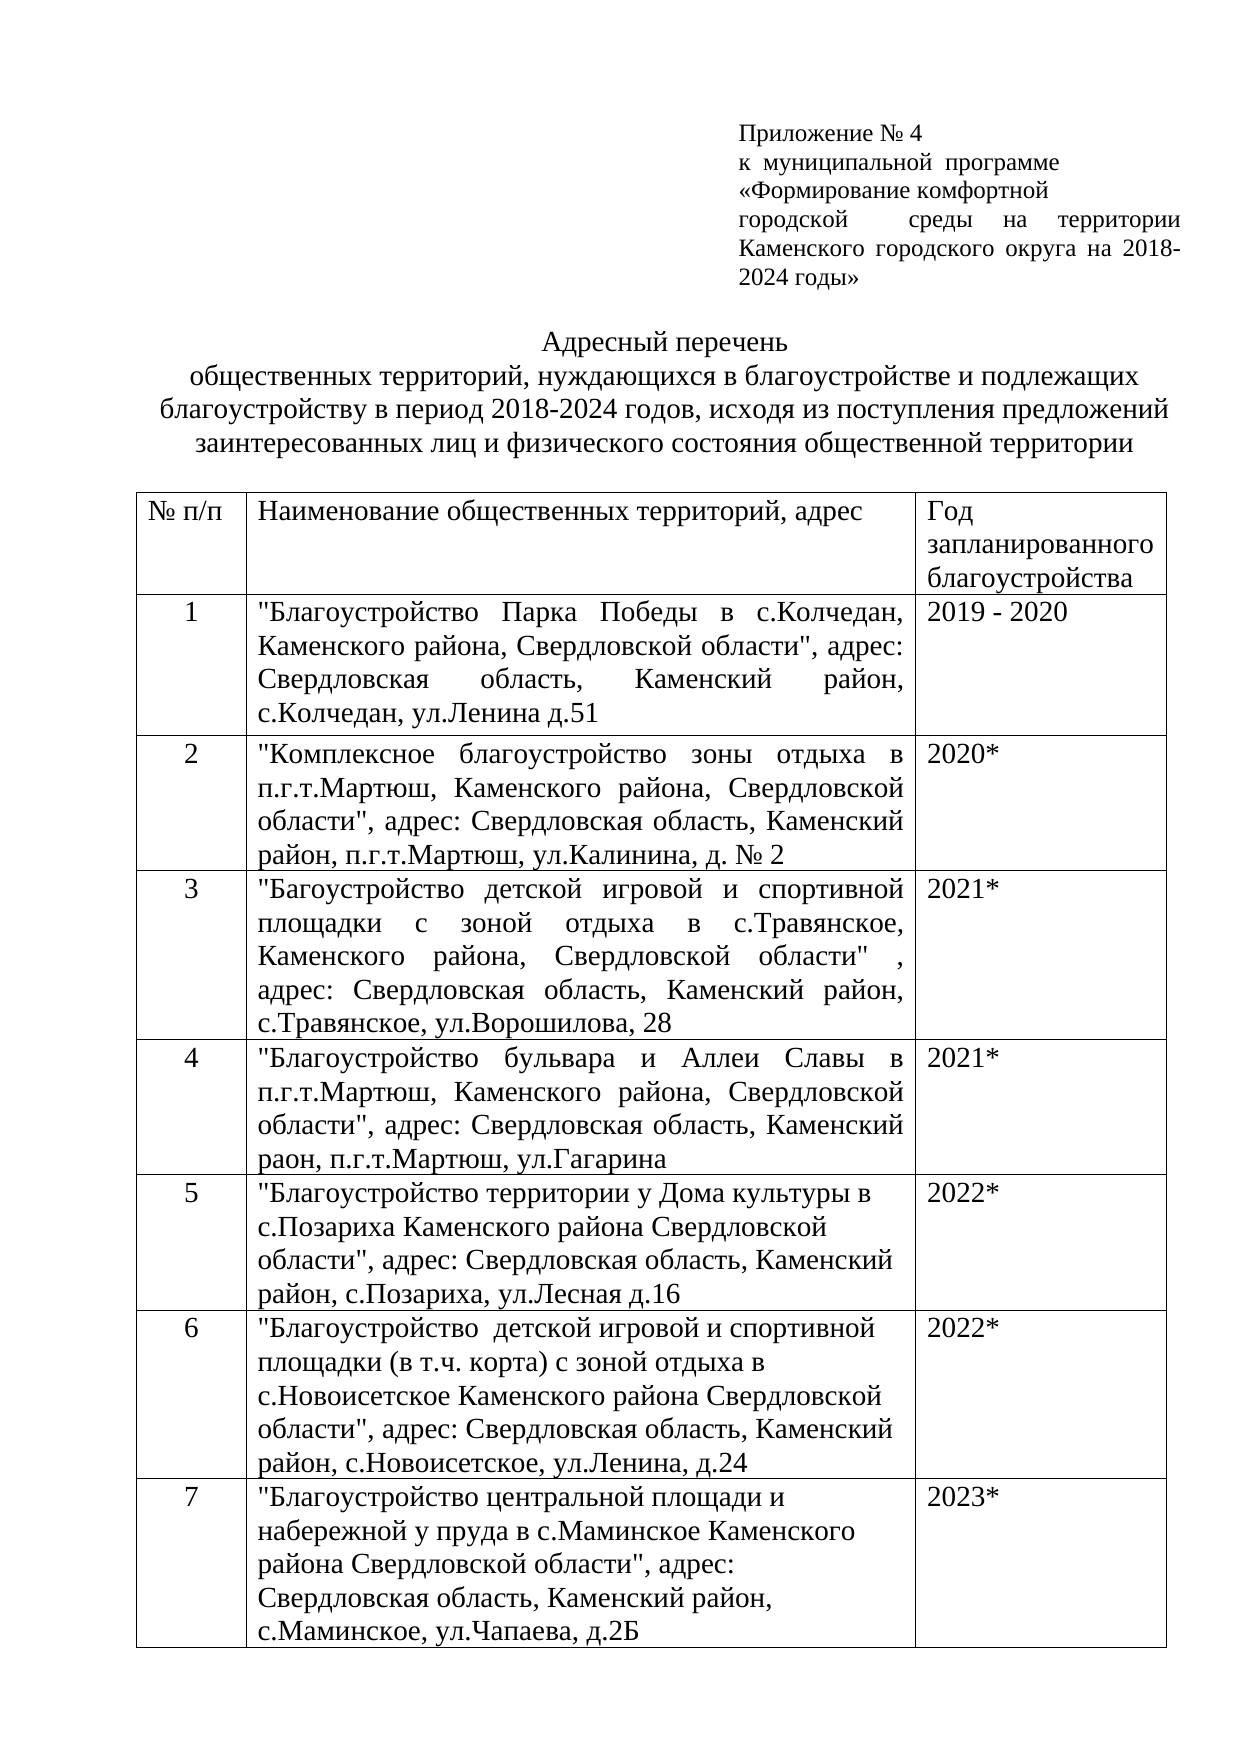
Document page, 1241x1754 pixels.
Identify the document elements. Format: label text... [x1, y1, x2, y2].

table_cell 2023* [916, 1479, 1166, 1647]
table_cell 2021* [916, 871, 1166, 1039]
text Приложение № 4 [738, 118, 1181, 147]
table_cell 7 [137, 1479, 246, 1647]
table_header Год запланированного благоустройства [916, 493, 1166, 593]
text «Формирование комфортной [738, 176, 1181, 204]
table_header № п/п [137, 493, 246, 593]
table_cell 2021* [916, 1040, 1166, 1174]
table_cell 1 [137, 595, 246, 735]
table_cell "Комплексное благоустройство зоны отдыха в п.г.т.Мартюш, Каменского района, Свердловской области", адрес: Свердловская область, Каменский район, п.г.т.Мартюш, ул.Калинина, д. № 2 [247, 736, 915, 870]
table_cell 2022* [916, 1311, 1166, 1478]
table_cell 4 [137, 1040, 246, 1174]
text общественных территорий, нуждающихся в благоустройстве и подлежащих благоустройству в период 2018-2024 годов, исходя из поступления предложений заинтересованных лиц и физического состояния общественной территории [148, 358, 1181, 458]
text к муниципальной программе [738, 147, 1181, 176]
table_cell 2020* [916, 736, 1166, 870]
table_cell 2022* [916, 1175, 1166, 1309]
text Адресный перечень [148, 324, 1181, 358]
table_cell "Благоустройство центральной площади и набережной у пруда в с.Маминское Каменского района Свердловской области", адрес: Свердловская область, Каменский район, с.Маминское, ул.Чапаева, д.2Б [247, 1479, 915, 1647]
table_cell "Благоустройство детской игровой и спортивной площадки (в т.ч. корта) с зоной отдыха в с.Новоисетское Каменского района Свердловской области", адрес: Свердловская область, Каменский район, с.Новоисетское, ул.Ленина, д.24 [247, 1311, 915, 1478]
table_cell 3 [137, 871, 246, 1039]
table_cell "Багоустройство детской игровой и спортивной площадки с зоной отдыха в с.Травянское, Каменского района, Свердловской области" , адрес: Свердловская область, Каменский район, с.Травянское, ул.Ворошилова, 28 [247, 871, 915, 1039]
table_header Наименование общественных территорий, адрес [247, 493, 915, 593]
table_cell 5 [137, 1175, 246, 1309]
text городской среды на территории Каменского городского округа на 2018-2024 годы» [738, 204, 1181, 291]
table_cell 2 [137, 736, 246, 870]
table_cell 6 [137, 1311, 246, 1478]
table_cell "Благоустройство Парка Победы в с.Колчедан, Каменского района, Свердловской области", адрес: Свердловская область, Каменский район, с.Колчедан, ул.Ленина д.51 [247, 595, 915, 735]
table_cell 2019 - 2020 [916, 595, 1166, 735]
table_cell "Благоустройство территории у Дома культуры в с.Позариха Каменского района Свердловской области", адрес: Свердловская область, Каменский район, с.Позариха, ул.Лесная д.16 [247, 1175, 915, 1309]
table_cell "Благоустройство бульвара и Аллеи Славы в п.г.т.Мартюш, Каменского района, Свердловской области", адрес: Свердловская область, Каменский раон, п.г.т.Мартюш, ул.Гагарина [247, 1040, 915, 1174]
